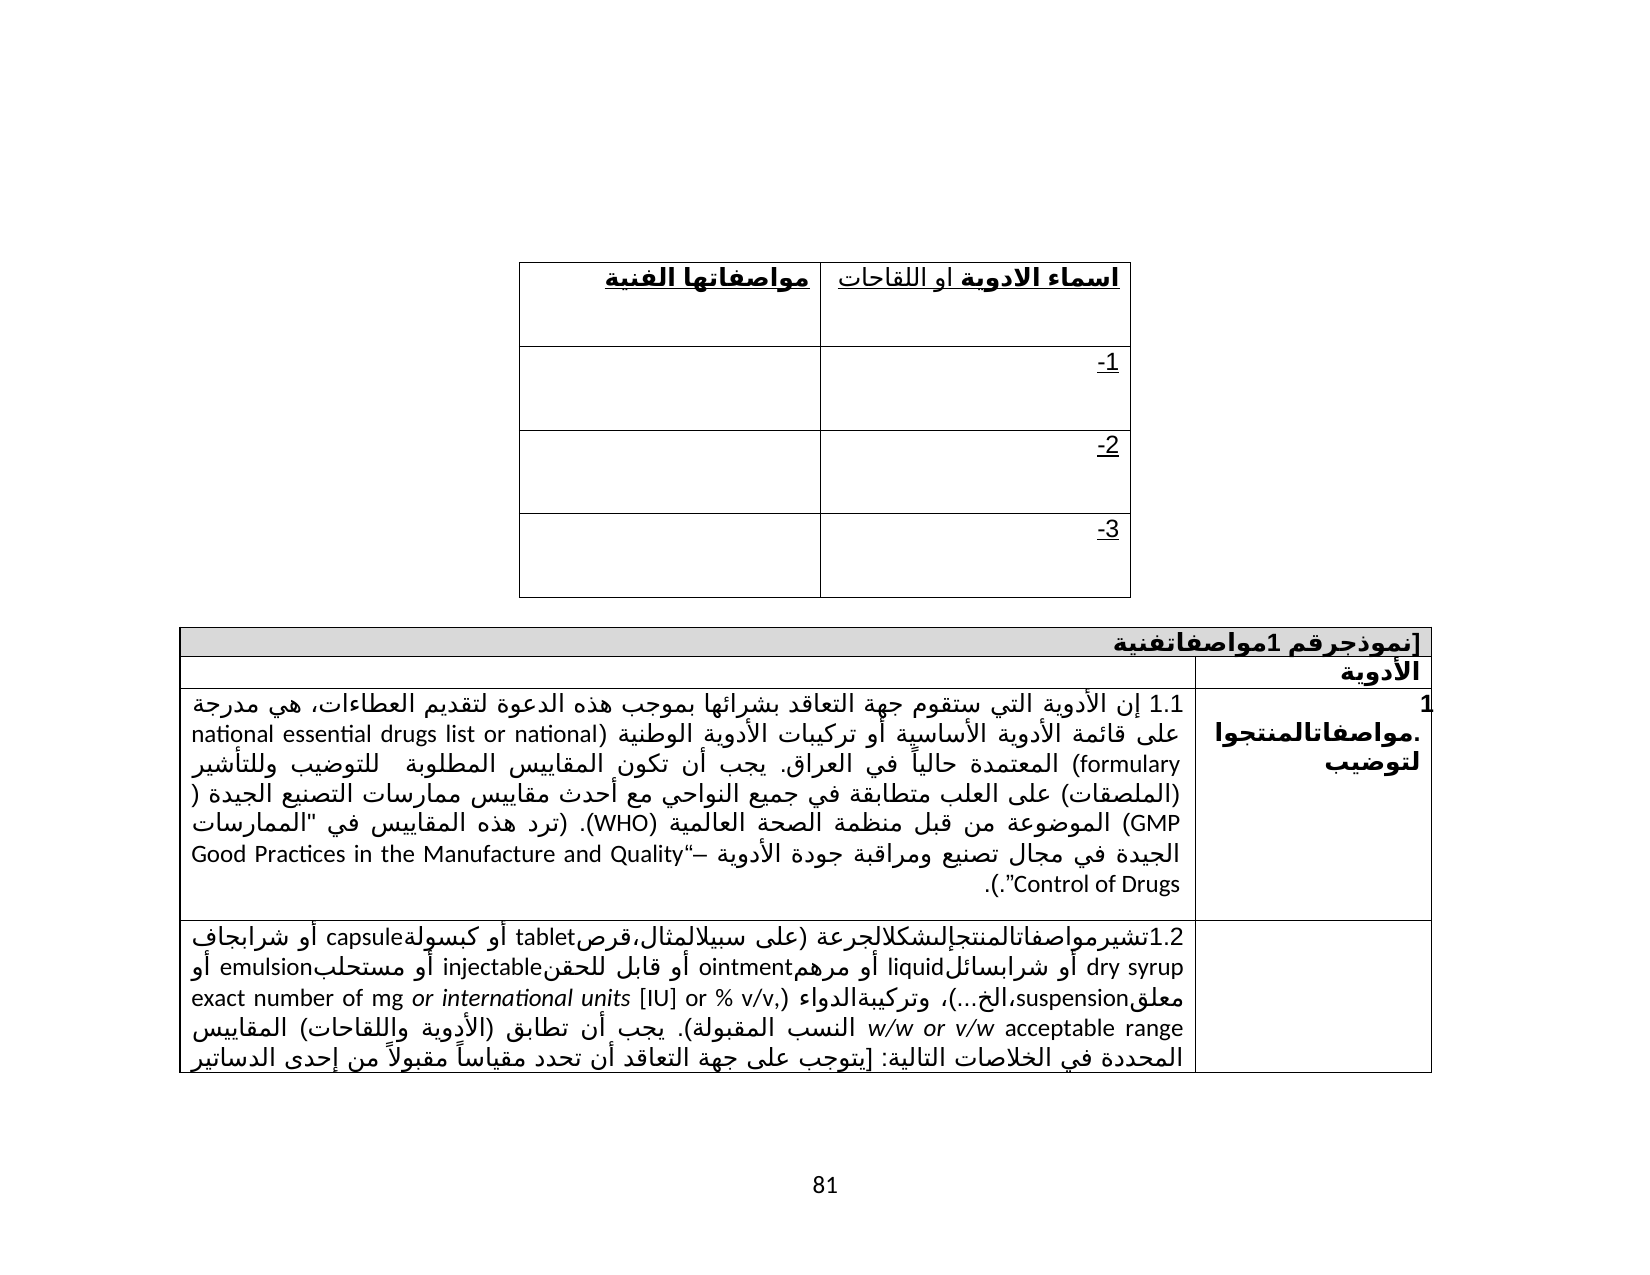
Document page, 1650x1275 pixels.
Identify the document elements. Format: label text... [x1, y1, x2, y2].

table_cell [520, 347, 820, 429]
table_cell [1196, 921, 1431, 1072]
table_cell الأدوية [1196, 657, 1431, 688]
table_header اسماء الادوية او اللقاحات [821, 263, 1130, 346]
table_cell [181, 921, 1195, 1072]
table_cell 1- [821, 347, 1130, 429]
table_cell 3- [821, 514, 1130, 597]
table_header مواصفاتها الفنية [520, 263, 820, 346]
table_cell 1.مواصفاتالمنتجوالتوضيب [1196, 689, 1431, 920]
table_cell [181, 657, 1195, 688]
table_cell [520, 514, 820, 597]
table_header [نموذجرقم 1مواصفاتفنية [181, 628, 1431, 656]
table_cell 2- [821, 431, 1130, 513]
table_cell [520, 431, 820, 513]
table_cell 1.1 إن الأدوية التي ستقوم جهة التعاقد بشرائها بموجب هذه الدعوة لتقديم العطاءات، هي مدرجة على قائمة الأدوية الأساسية أو تركيبات الأدوية الوطنية (national essential drugs list or national formulary) المعتمدة حالياً في العراق. يجب أن تكون المقاييس المطلوبة للتوضيب وللتأشير (الملصقات) على العلب متطابقة في جميع النواحي مع أحدث مقاييس ممارسات التصنيع الجيدة (GMP) الموضوعة من قبل منظمة الصحة العالمية (WHO). (ترد هذه المقاييس في "الممارسات الجيدة في مجال تصنيع ومراقبة جودة الأدوية –“Good Practices in the Manufacture and Quality Control of Drugs”.). [181, 689, 1195, 920]
